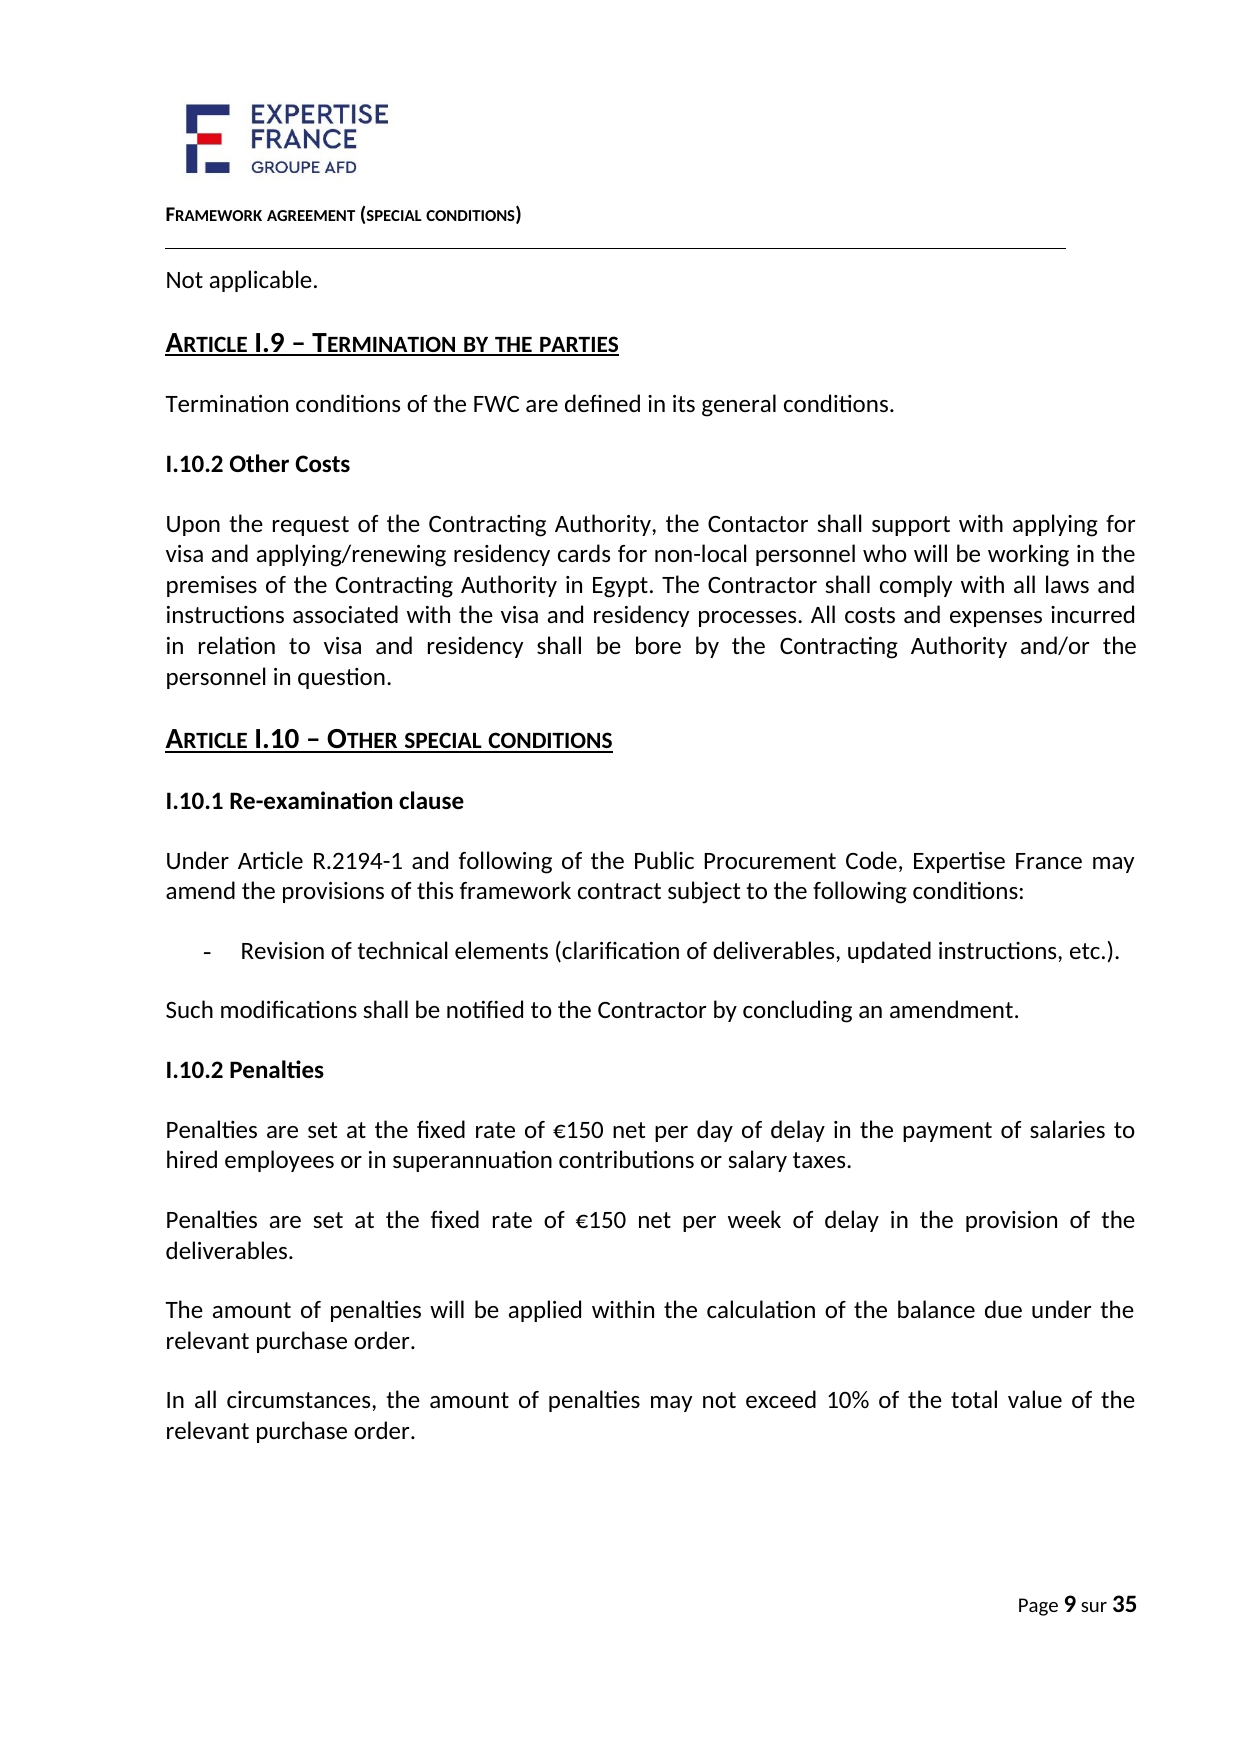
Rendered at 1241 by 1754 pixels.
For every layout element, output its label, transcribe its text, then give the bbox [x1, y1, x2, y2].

text In all circumstances, the amount of penalties may not exceed 10% of the total value of the relevant purchase order. [165, 1385, 1137, 1446]
text Under Article R.2194-1 and following of the Public Procurement Code, Expertise France may amend the provisions of this framework contract subject to the following conditions: [165, 845, 1137, 906]
picture [165, 75, 412, 201]
subtitle I.10.2 Other Costs [165, 448, 1137, 479]
text I.10.1 Re-examination clause [165, 785, 1137, 816]
text Not applicable. [165, 264, 1137, 295]
text I.10.2 Penalties [165, 1054, 1137, 1085]
subtitle Article I.10 – Other special conditions [165, 720, 1137, 756]
text The amount of penalties will be applied within the calculation of the balance due under the relevant purchase order. [165, 1294, 1137, 1356]
list Revision of technical elements (clarification of deliverables, updated instructions, etc.). [203, 935, 1137, 966]
text Termination conditions of the FWC are defined in its general conditions. [165, 389, 1137, 419]
text Penalties are set at the fixed rate of €150 net per day of delay in the payment of salaries to hired employees or in superannuation contributions or salary taxes. [165, 1114, 1137, 1175]
subtitle Article I.9 – Termination by the parties [165, 324, 1137, 359]
text Such modifications shall be notified to the Contractor by concluding an amendment. [165, 995, 1137, 1025]
text Penalties are set at the fixed rate of €150 net per week of delay in the provision of the deliverables. [165, 1204, 1137, 1265]
text Upon the request of the Contracting Authority, the Contactor shall support with applying for visa and applying/renewing residency cards for non-local personnel who will be working in the premises of the Contracting Authority in Egypt. The Contractor shall comply with all laws and instructions associated with the visa and residency processes. All costs and expenses incurred in relation to visa and residency shall be bore by the Contracting Authority and/or the personnel in question. [165, 508, 1137, 691]
